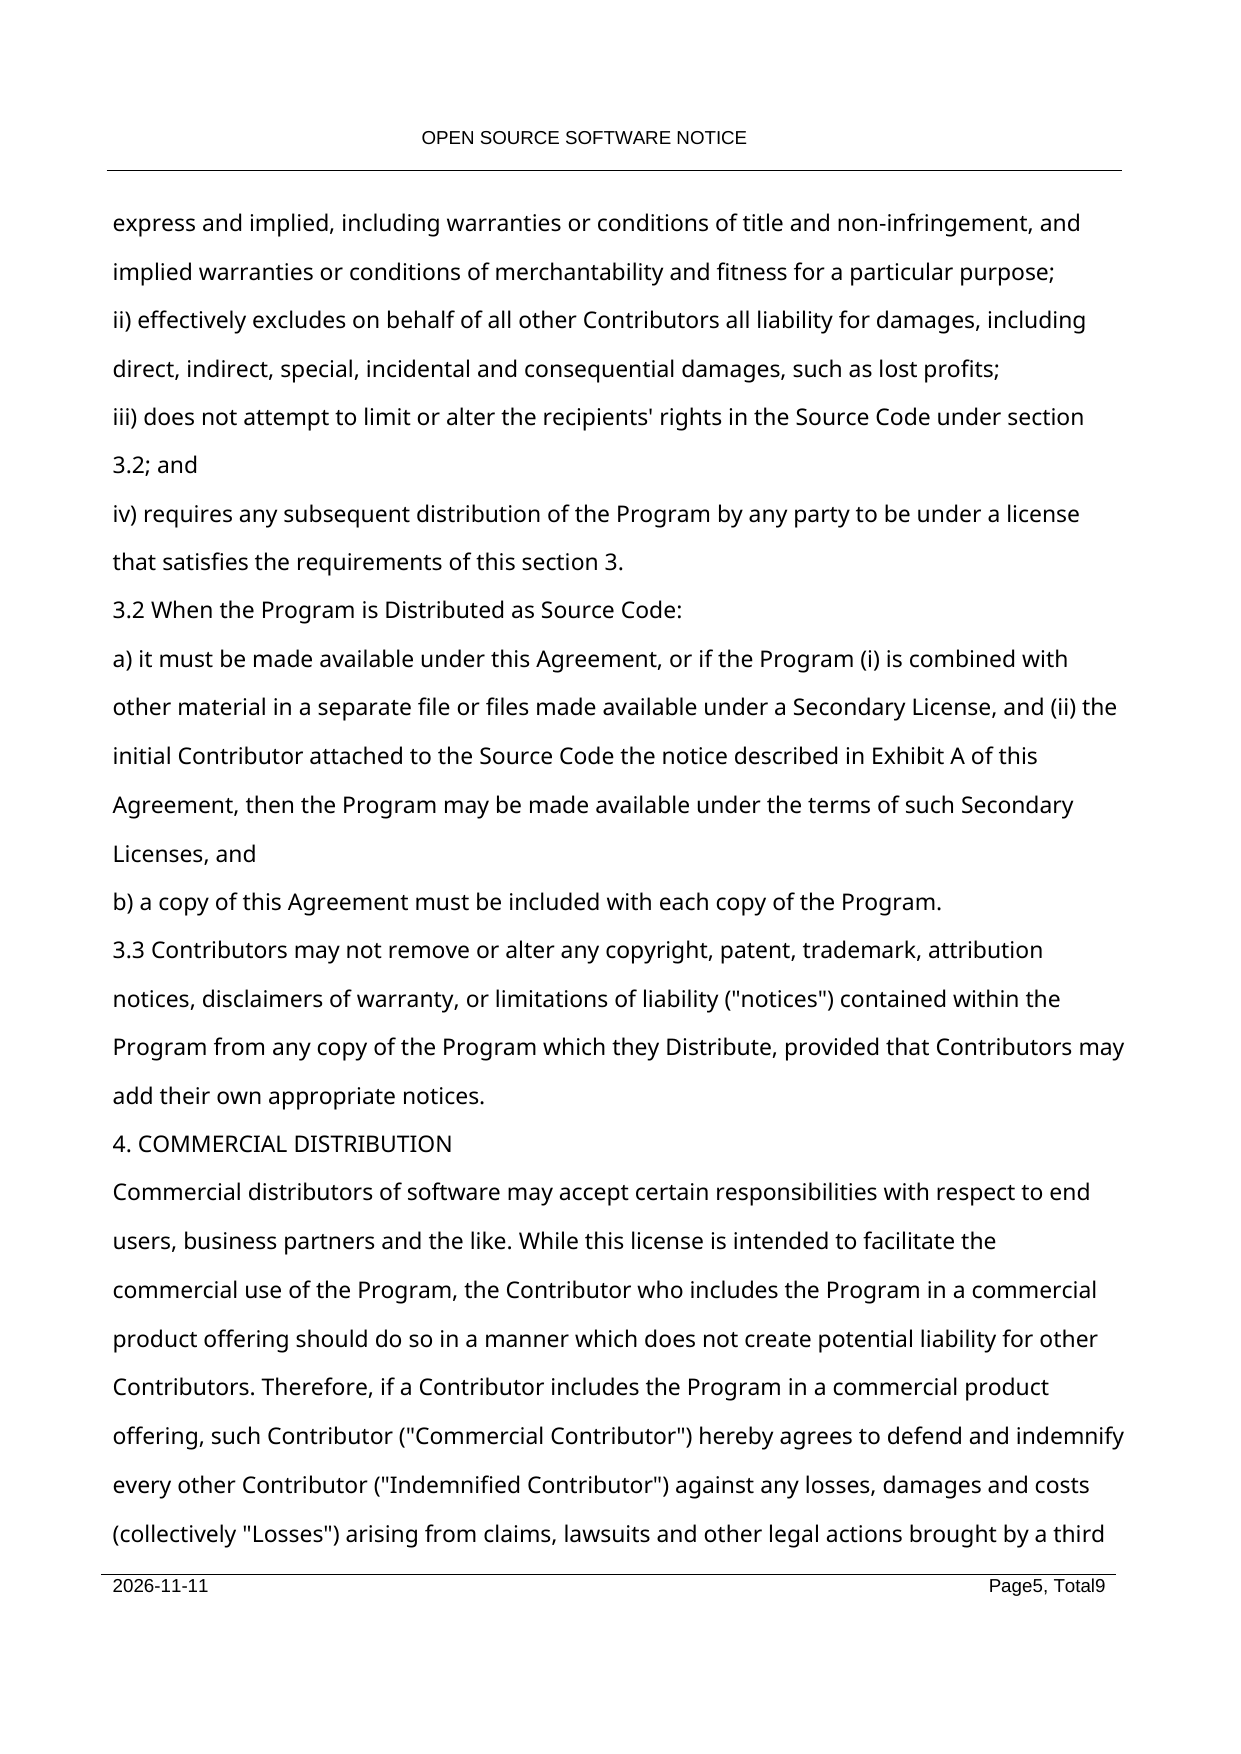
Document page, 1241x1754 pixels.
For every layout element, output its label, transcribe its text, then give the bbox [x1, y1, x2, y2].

text b) a copy of this Agreement must be included with each copy of the Program. [112, 885, 1128, 918]
text 4. COMMERCIAL DISTRIBUTION [112, 1128, 1128, 1160]
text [112, 1176, 1128, 1549]
text 3.3 Contributors may not remove or alter any copyright, patent, trademark, attribution notices, disclaimers of warranty, or limitations of liability ("notices") contained within the Program from any copy of the Program which they Distribute, provided that Contributors may add their own appropriate notices. [112, 933, 1128, 1112]
text ii) effectively excludes on behalf of all other Contributors all liability for damages, including direct, indirect, special, incidental and consequential damages, such as lost profits; [112, 303, 1128, 384]
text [112, 206, 1128, 288]
text 3.2 When the Program is Distributed as Source Code: [112, 594, 1128, 626]
text a) it must be made available under this Agreement, or if the Program (i) is combined with other material in a separate file or files made available under a Secondary License, and (ii) the initial Contributor attached to the Source Code the notice described in Exhibit A of this Agreement, then the Program may be made available under the terms of such Secondary Licenses, and [112, 642, 1128, 869]
text iv) requires any subsequent distribution of the Program by any party to be under a license that satisfies the requirements of this section 3. [112, 497, 1128, 578]
text iii) does not attempt to limit or alter the recipients' rights in the Source Code under section 3.2; and [112, 400, 1128, 481]
